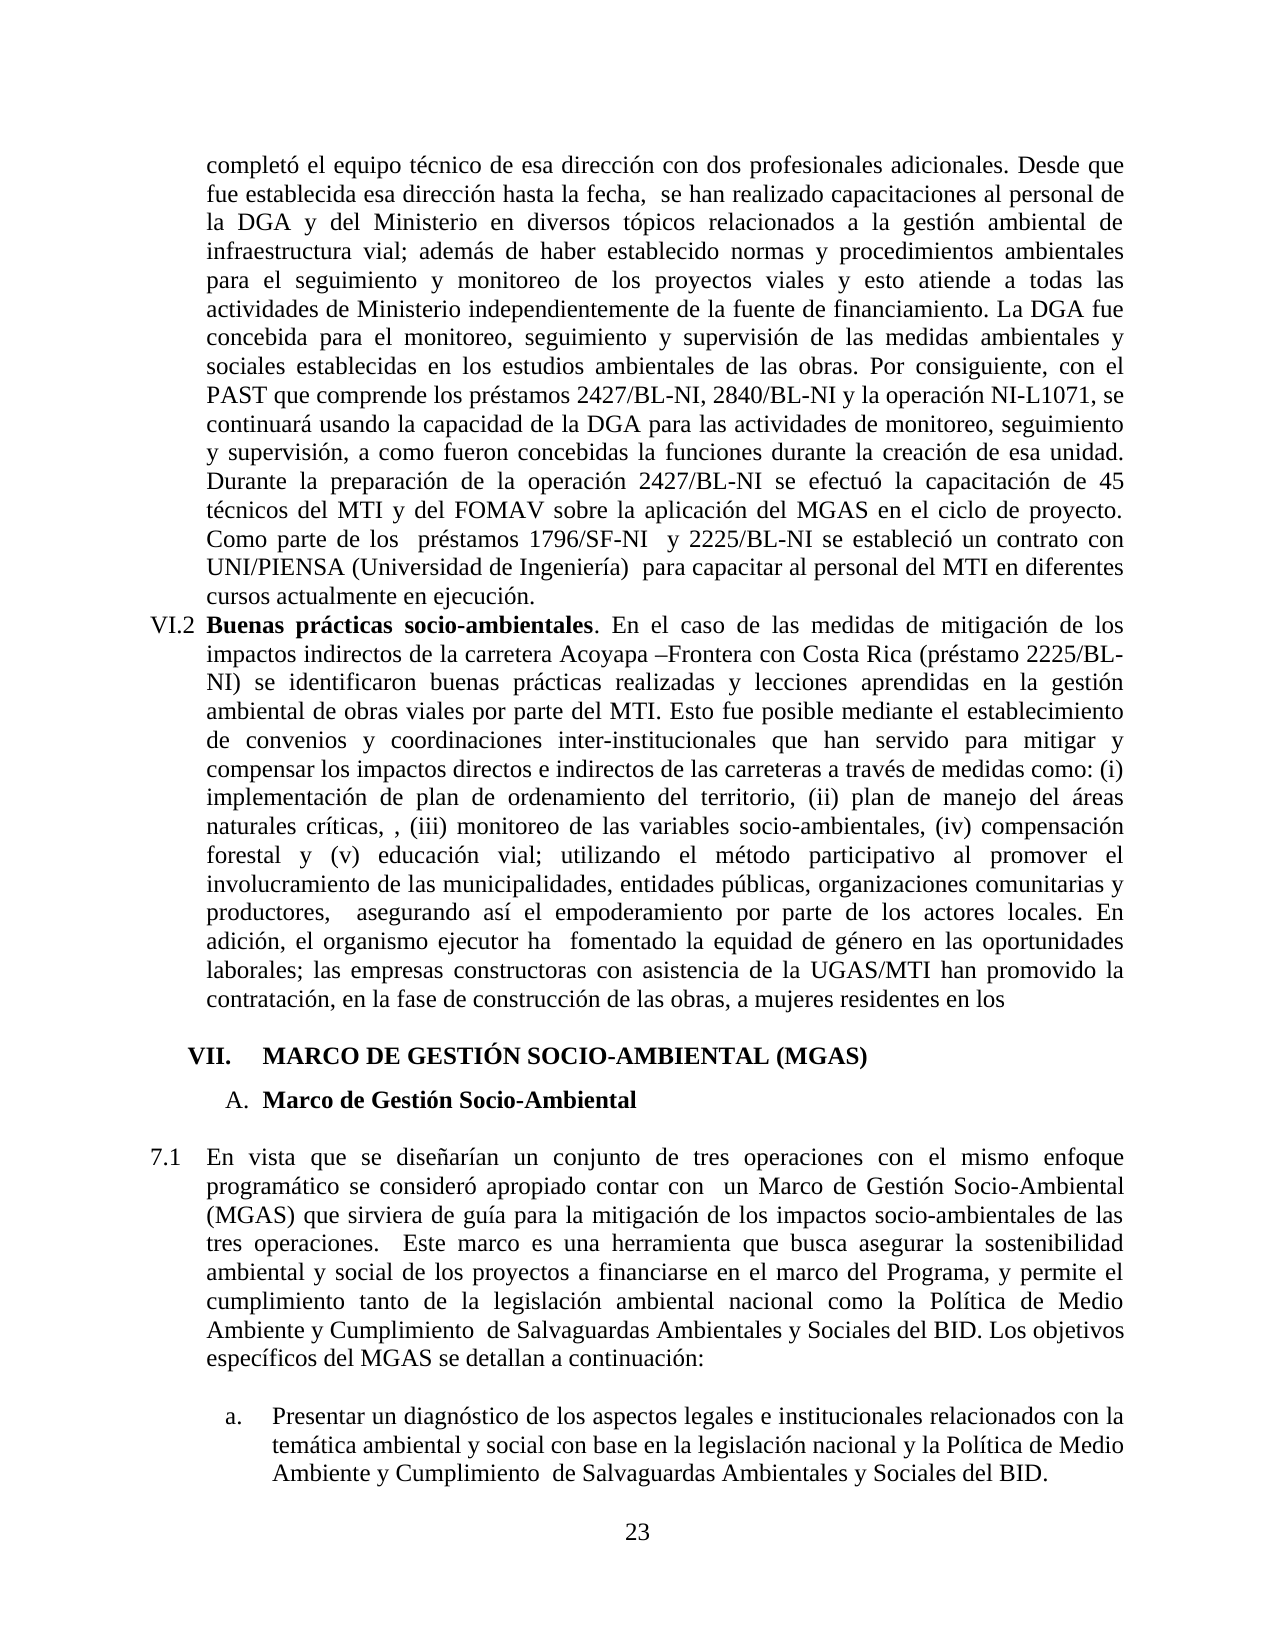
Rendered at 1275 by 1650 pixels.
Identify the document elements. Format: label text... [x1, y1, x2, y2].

list Marco de Gestión Socio-Ambiental [225, 1085, 1125, 1113]
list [150, 150, 1125, 610]
text 7.1 En vista que se diseñarían un conjunto de tres operaciones con el mismo enfoque programático se consideró apropiado contar con un Marco de Gestión Socio-Ambiental (MGAS) que sirviera de guía para la mitigación de los impactos socio-ambientales de las tres operaciones. Este marco es una herramienta que busca asegurar la sostenibilidad ambiental y social de los proyectos a financiarse en el marco del Programa, y permite el cumplimiento tanto de la legislación ambiental nacional como la Política de Medio Ambiente y Cumplimiento de Salvaguardas Ambientales y Sociales del BID. Los objetivos específicos del MGAS se detallan a continuación: [150, 1142, 1125, 1372]
list Presentar un diagnóstico de los aspectos legales e institucionales relacionados con la temática ambiental y social con base en la legislación nacional y la Política de Medio Ambiente y Cumplimiento de Salvaguardas Ambientales y Sociales del BID. [225, 1401, 1125, 1487]
list Buenas prácticas socio-ambientales. En el caso de las medidas de mitigación de los impactos indirectos de la carretera Acoyapa –Frontera con Costa Rica (préstamo 2225/BL-NI) se identificaron buenas prácticas realizadas y lecciones aprendidas en la gestión ambiental de obras viales por parte del MTI. Esto fue posible mediante el establecimiento de convenios y coordinaciones inter-institucionales que han servido para mitigar y compensar los impactos directos e indirectos de las carreteras a través de medidas como: (i) implementación de plan de ordenamiento del territorio, (ii) plan de manejo del áreas naturales críticas, , (iii) monitoreo de las variables socio-ambientales, (iv) compensación forestal y (v) educación vial; utilizando el método participativo al promover el involucramiento de las municipalidades, entidades públicas, organizaciones comunitarias y productores, asegurando así el empoderamiento por parte de los actores locales. En adición, el organismo ejecutor ha fomentado la equidad de género en las oportunidades laborales; las empresas constructoras con asistencia de la UGAS/MTI han promovido la contratación, en la fase de construcción de las obras, a mujeres residentes en los [150, 610, 1125, 1012]
list MARCO DE GESTIÓN SOCIO-AMBIENTAL (MGAS) [187, 1041, 1125, 1070]
